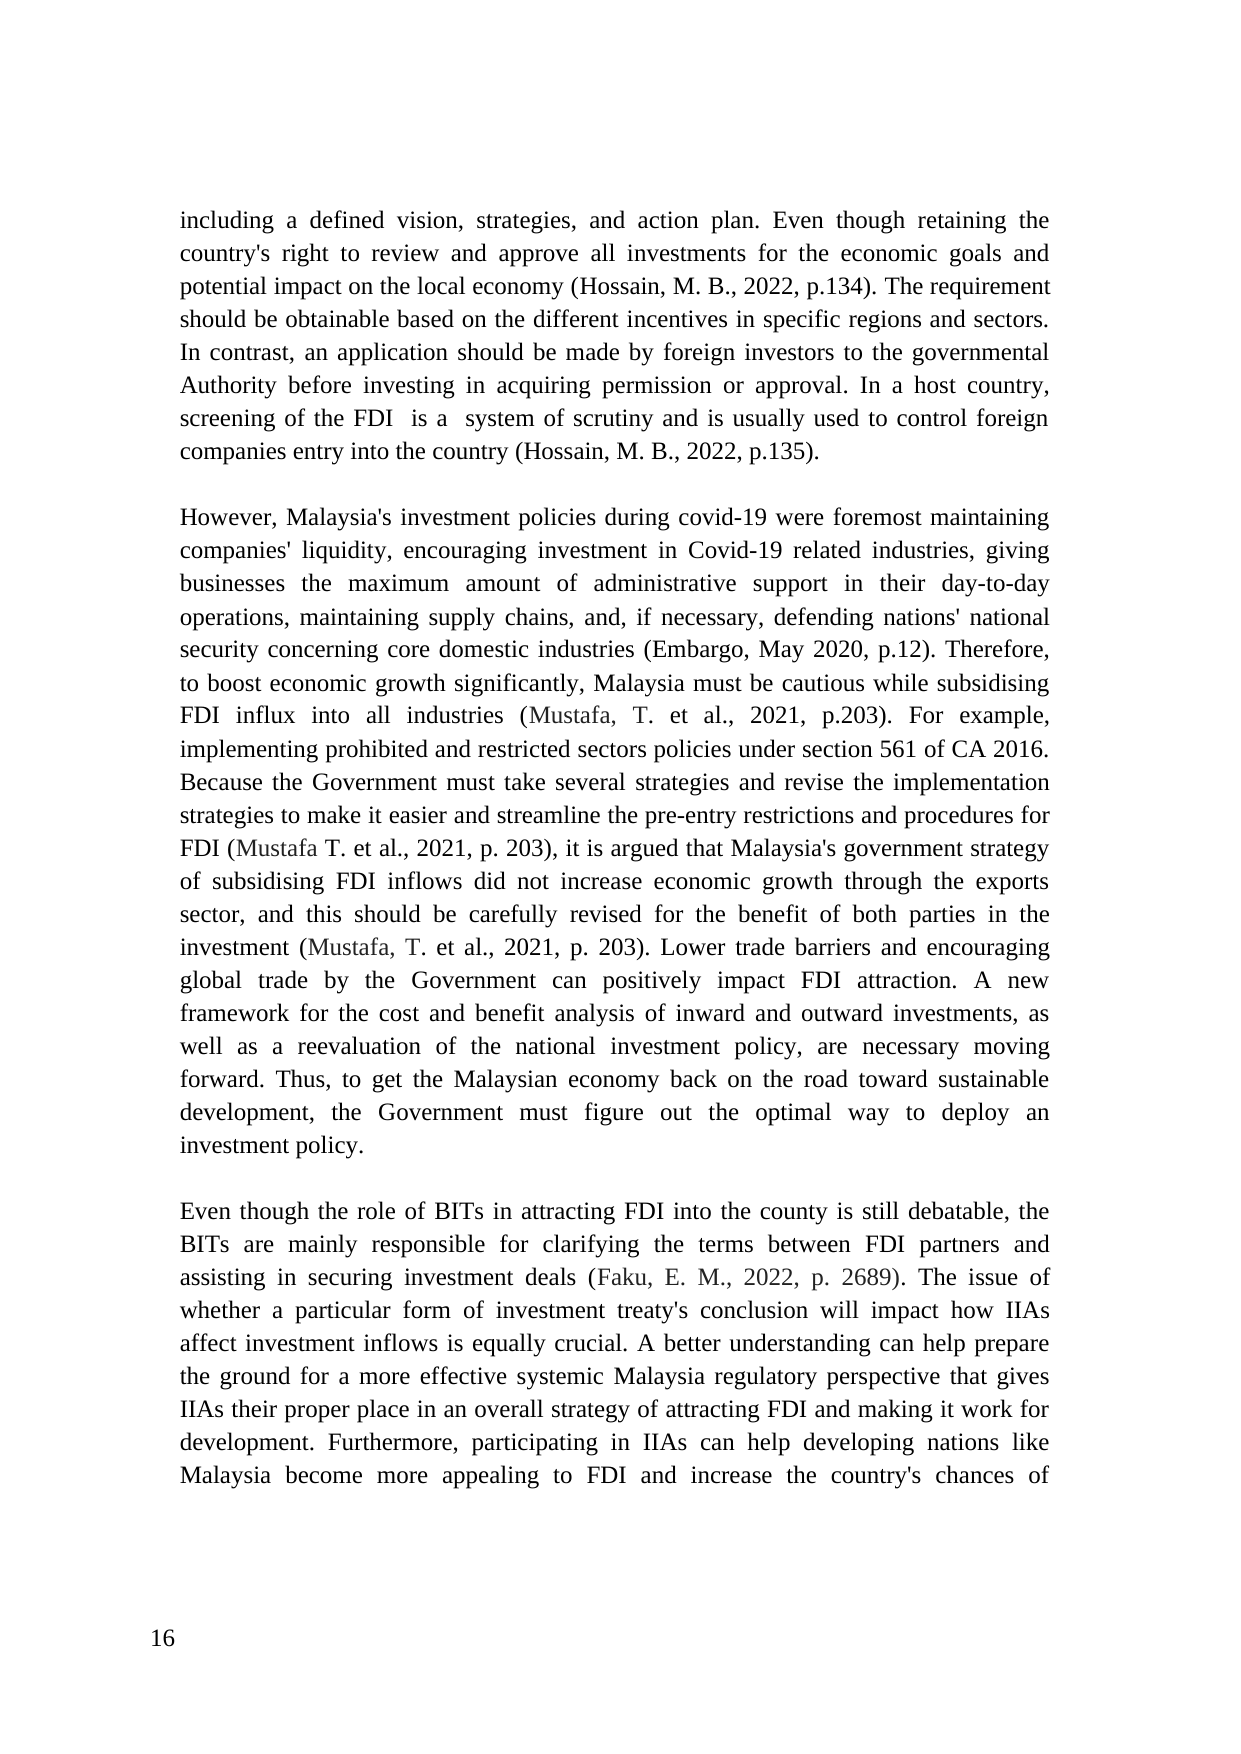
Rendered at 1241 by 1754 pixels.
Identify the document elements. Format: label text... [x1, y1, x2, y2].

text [179, 205, 1051, 392]
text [179, 1196, 1051, 1489]
text However, Malaysia's investment policies during covid-19 were foremost maintaining companies' liquidity, encouraging investment in Covid-19 related industries, giving businesses the maximum amount of administrative support in their day-to-day operations, maintaining supply chains, and, if necessary, defending nations' national security concerning core domestic industries (Embargo, May 2020, p.12). Therefore, to boost economic growth significantly, Malaysia must be cautious while subsidising FDI influx into all industries (Mustafa, T. et al., 2021, p.203). For example, implementing prohibited and restricted sectors policies under section 561 of CA 2016. Because the Government must take several strategies and revise the implementation strategies to make it easier and streamline the pre-entry restrictions and procedures for FDI (Mustafa T. et al., 2021, p. 203), it is argued that Malaysia's government strategy of subsidising FDI inflows did not increase economic growth through the exports sector, and this should be carefully revised for the benefit of both parties in the investment (Mustafa, T. et al., 2021, p. 203). Lower trade barriers and encouraging global trade by the Government can positively impact FDI attraction. A new framework for the cost and benefit analysis of inward and outward investments, as well as a reevaluation of the national investment policy, are necessary moving forward. Thus, to get the Malaysian economy back on the road toward sustainable development, the Government must figure out the optimal way to deploy an investment policy. [179, 502, 1051, 1159]
